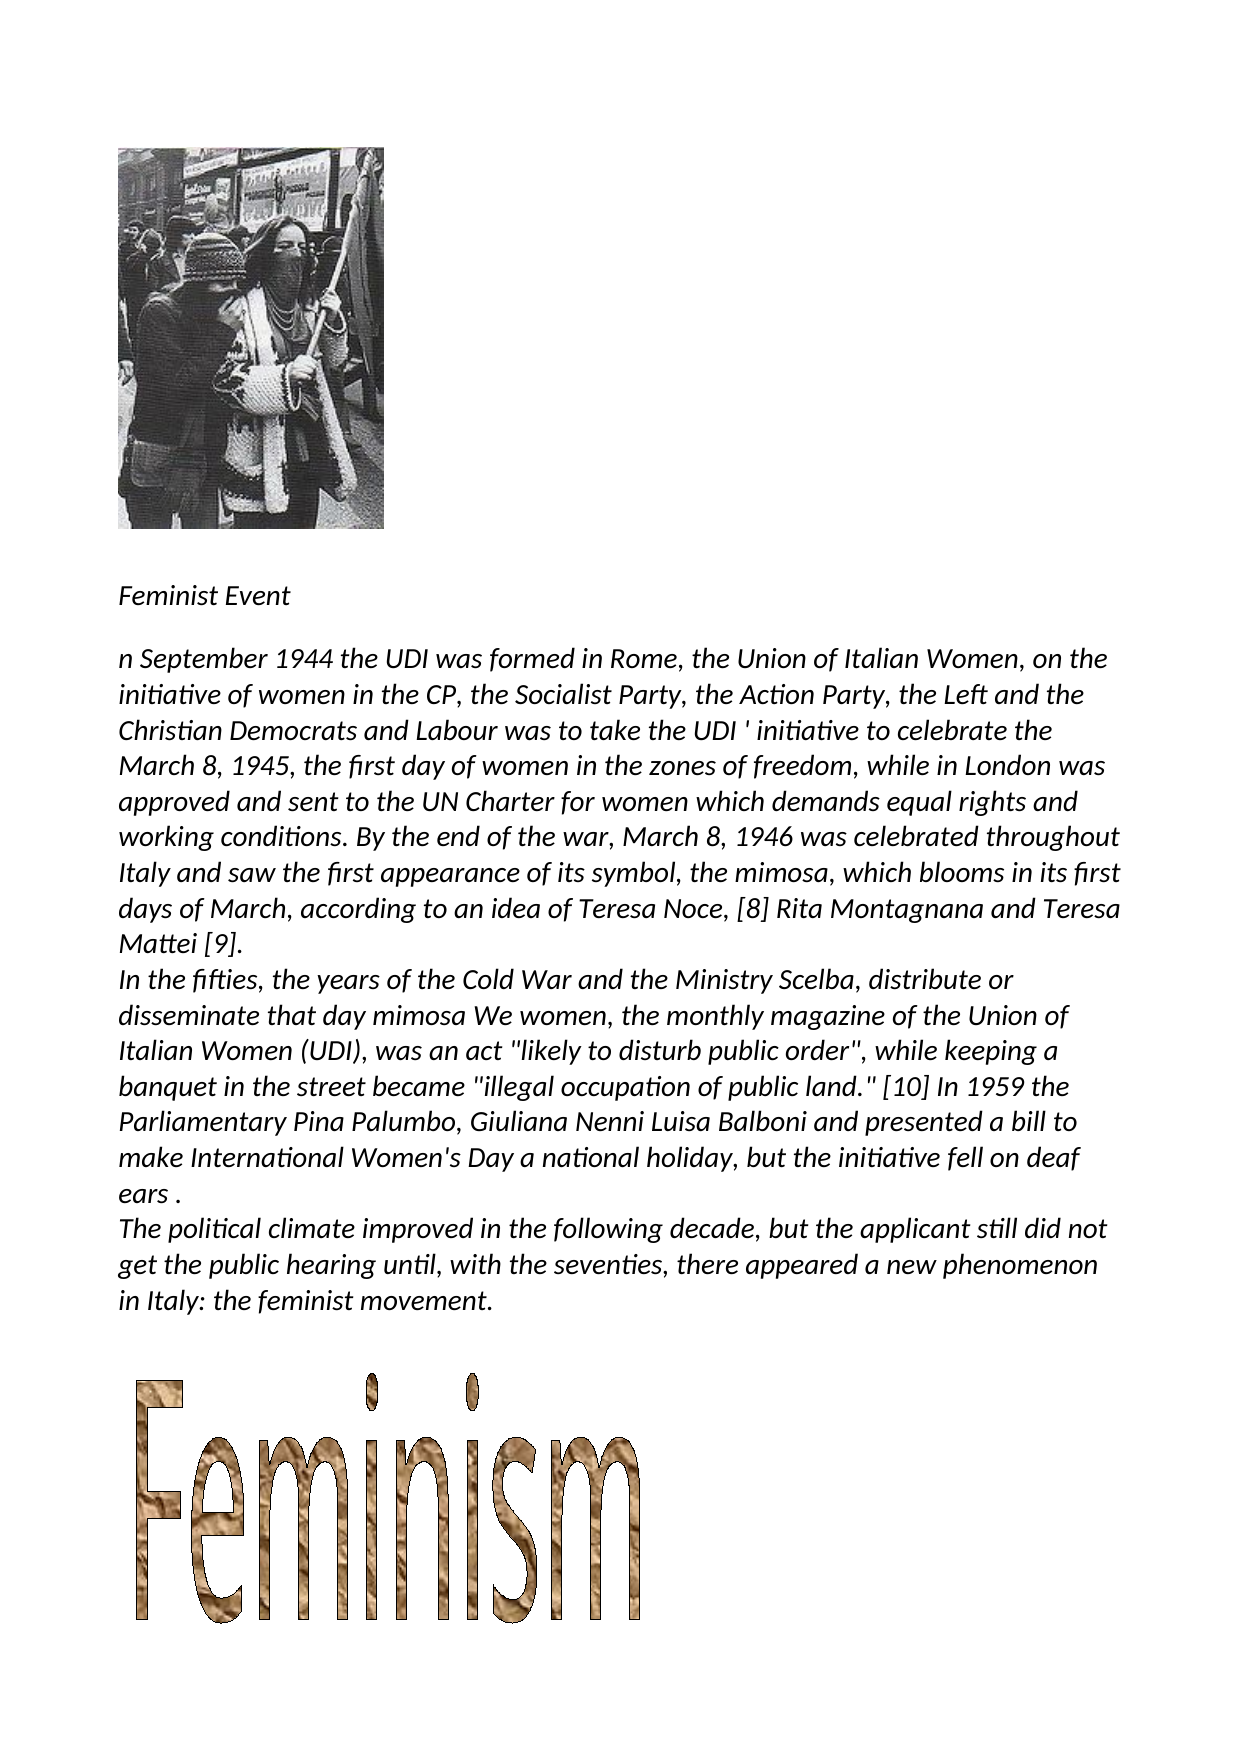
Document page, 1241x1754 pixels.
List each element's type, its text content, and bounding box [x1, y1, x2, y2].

picture [552, 1437, 640, 1619]
picture [468, 1441, 477, 1619]
picture [260, 1437, 348, 1619]
picture [192, 1437, 244, 1623]
picture [137, 1381, 182, 1619]
picture [118, 147, 384, 529]
picture [367, 1441, 376, 1619]
picture [366, 1374, 377, 1410]
text Feminist Event [118, 577, 1122, 640]
picture [492, 1437, 537, 1623]
text n September 1944 the UDI was formed in Rome, the Union of Italian Women, on the initiative of women in the CP, the Socialist Party, the Action Party, the Left and the Christian Democrats and Labour was to take the UDI ' initiative to celebrate the March 8, 1945, the first day of women in the zones of freedom, while in London was approved and sent to the UN Charter for women which demands equal rights and working conditions. By the end of the war, March 8, 1946 was celebrated throughout Italy and saw the first appearance of its symbol, the mimosa, which blooms in its first days of March, according to an idea of Teresa Noce, [8] Rita Montagnana and Teresa Mattei [9]. In the fifties, the years of the Cold War and the Ministry Scelba, distribute or disseminate that day mimosa We women, the monthly magazine of the Union of Italian Women (UDI), was an act "likely to disturb public order", while keeping a banquet in the street became "illegal occupation of public land." [10] In 1959 the Parliamentary Pina Palumbo, Giuliana Nenni Luisa Balboni and presented a bill to make International Women's Day a national holiday, but the initiative fell on deaf ears . The political climate improved in the following decade, but the applicant still did not get the public hearing until, with the seventies, there appeared a new phenomenon in Italy: the feminist movement. [118, 640, 1122, 1373]
picture [397, 1437, 449, 1619]
picture [467, 1374, 478, 1410]
